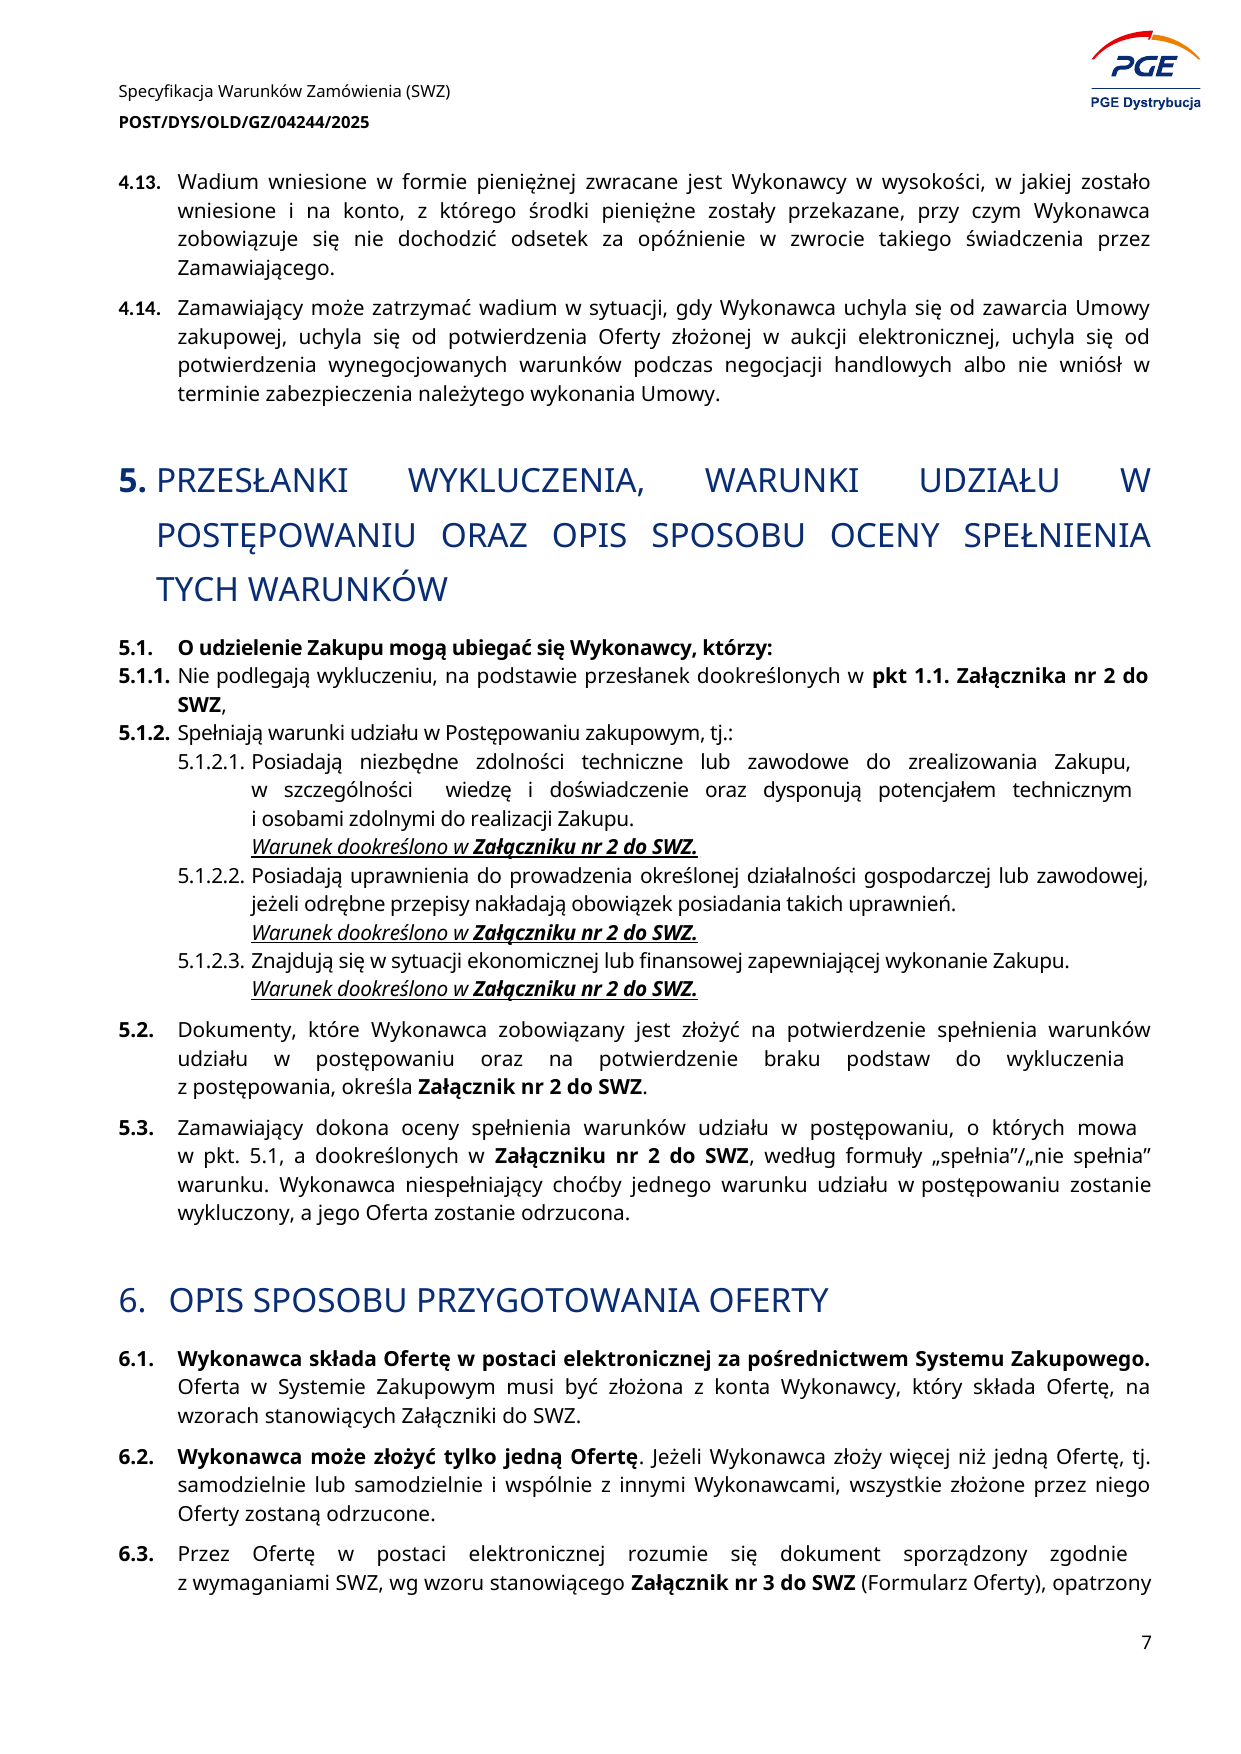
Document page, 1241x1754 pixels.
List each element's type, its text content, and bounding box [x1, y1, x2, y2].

list Warunek dookreślono w Załączniku nr 2 do SWZ. [251, 918, 1149, 946]
list Wadium wniesione w formie pieniężnej zwracane jest Wykonawcy w wysokości, w jakiej zostało wniesione i na konto, z którego środki pieniężne zostały przekazane, przy czym Wykonawca zobowiązuje się nie dochodzić odsetek za opóźnienie w zwrocie takiego świadczenia przez Zamawiającego. [118, 167, 1152, 281]
subtitle PRZESŁANKI WYKLUCZENIA, WARUNKI UDZIAŁU W POSTĘPOWANIU ORAZ OPIS SPOSOBU OCENY SPEŁNIENIA TYCH WARUNKÓW [118, 457, 1152, 612]
list Dokumenty, które Wykonawca zobowiązany jest złożyć na potwierdzenie spełnienia warunków udziału w postępowaniu oraz na potwierdzenie braku podstaw do wykluczenia z postępowania, określa Załącznik nr 2 do SWZ. [118, 1015, 1152, 1101]
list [118, 1539, 1152, 1596]
list Posiadają uprawnienia do prowadzenia określonej działalności gospodarczej lub zawodowej, jeżeli odrębne przepisy nakładają obowiązek posiadania takich uprawnień. [177, 861, 1149, 918]
list O udzielenie Zakupu mogą ubiegać się Wykonawcy, którzy: [118, 633, 1149, 662]
list Wykonawca składa Ofertę w postaci elektronicznej za pośrednictwem Systemu Zakupowego. Oferta w Systemie Zakupowym musi być złożona z konta Wykonawcy, który składa Ofertę, na wzorach stanowiących Załączniki do SWZ. [118, 1344, 1152, 1429]
list Warunek dookreślono w Załączniku nr 2 do SWZ. [251, 832, 1149, 861]
list Spełniają warunki udziału w Postępowaniu zakupowym, tj.: [118, 718, 1149, 747]
list Wykonawca może złożyć tylko jedną Ofertę. Jeżeli Wykonawca złoży więcej niż jedną Ofertę, tj. samodzielnie lub samodzielnie i wspólnie z innymi Wykonawcami, wszystkie złożone przez niego Oferty zostaną odrzucone. [118, 1442, 1152, 1527]
list Warunek dookreślono w Załączniku nr 2 do SWZ. [251, 974, 1149, 1003]
list Zamawiający dokona oceny spełnienia warunków udziału w postępowaniu, o których mowa w pkt. 5.1, a dookreślonych w Załączniku nr 2 do SWZ, według formuły „spełnia”/„nie spełnia” warunku. Wykonawca niespełniający choćby jednego warunku udziału w postępowaniu zostanie wykluczony, a jego Oferta zostanie odrzucona. [118, 1113, 1152, 1227]
list Nie podlegają wykluczeniu, na podstawie przesłanek dookreślonych w pkt 1.1. Załącznika nr 2 do SWZ, [118, 662, 1149, 718]
subtitle OPIS SPOSOBU PRZYGOTOWANIA OFERTY [118, 1277, 1152, 1322]
list Znajdują się w sytuacji ekonomicznej lub finansowej zapewniającej wykonanie Zakupu. [177, 946, 1149, 974]
list Posiadają niezbędne zdolności techniczne lub zawodowe do zrealizowania Zakupu, w szczególności wiedzę i doświadczenie oraz dysponują potencjałem technicznym i osobami zdolnymi do realizacji Zakupu. [177, 747, 1149, 832]
list Zamawiający może zatrzymać wadium w sytuacji, gdy Wykonawca uchyla się od zawarcia Umowy zakupowej, uchyla się od potwierdzenia Oferty złożonej w aukcji elektronicznej, uchyla się od potwierdzenia wynegocjowanych warunków podczas negocjacji handlowych albo nie wniósł w terminie zabezpieczenia należytego wykonania Umowy. [118, 293, 1152, 407]
